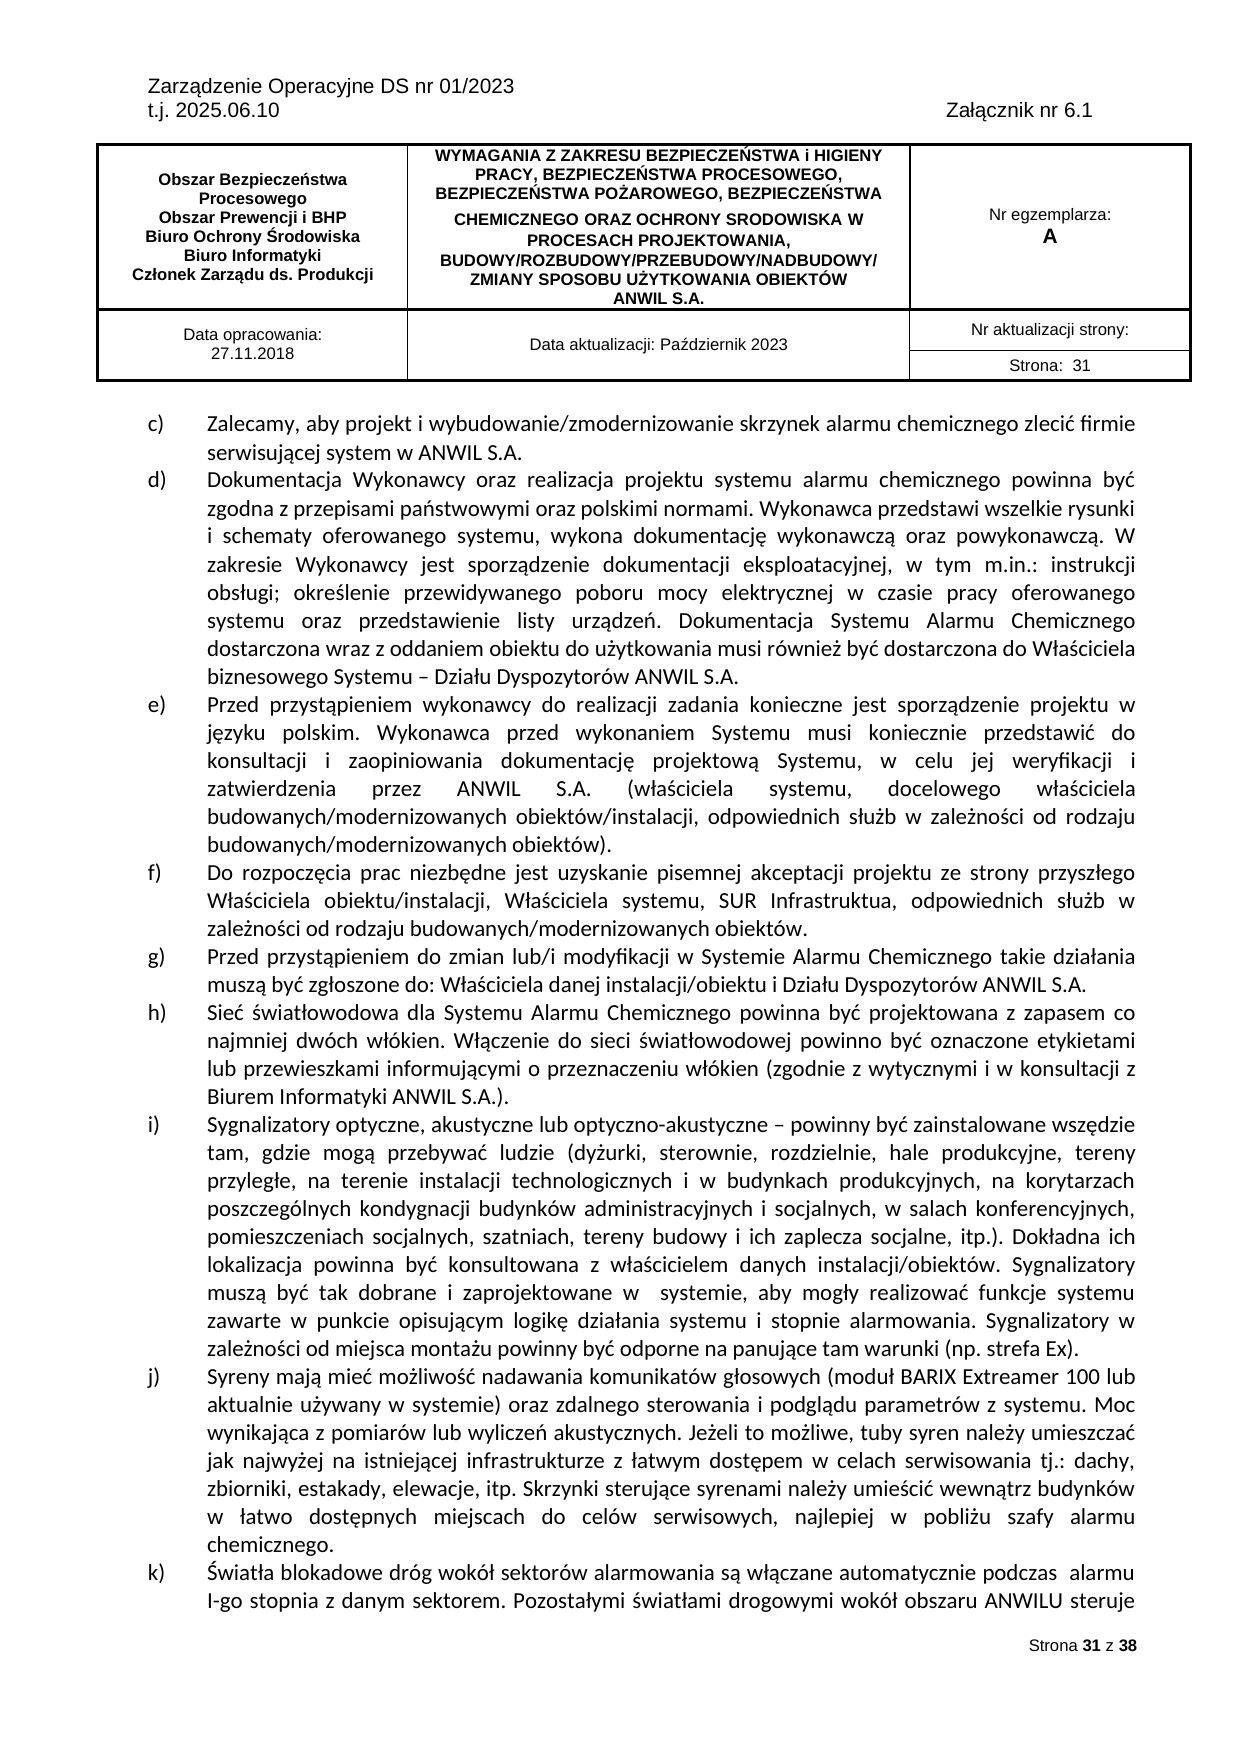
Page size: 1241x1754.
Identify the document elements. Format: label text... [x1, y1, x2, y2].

list Zalecamy, aby projekt i wybudowanie/zmodernizowanie skrzynek alarmu chemicznego zlecić firmie serwisującej system w ANWIL S.A. [148, 409, 1137, 466]
list Sygnalizatory optyczne, akustyczne lub optyczno-akustyczne – powinny być zainstalowane wszędzie tam, gdzie mogą przebywać ludzie (dyżurki, sterownie, rozdzielnie, hale produkcyjne, tereny przyległe, na terenie instalacji technologicznych i w budynkach produkcyjnych, na korytarzach poszczególnych kondygnacji budynków administracyjnych i socjalnych, w salach konferencyjnych, pomieszczeniach socjalnych, szatniach, tereny budowy i ich zaplecza socjalne, itp.). Dokładna ich lokalizacja powinna być konsultowana z właścicielem danych instalacji/obiektów. Sygnalizatory muszą być tak dobrane i zaprojektowane w systemie, aby mogły realizować funkcje systemu zawarte w punkcie opisującym logikę działania systemu i stopnie alarmowania. Sygnalizatory w zależności od miejsca montażu powinny być odporne na panujące tam warunki (np. strefa Ex). [148, 1110, 1137, 1362]
list Sieć światłowodowa dla Systemu Alarmu Chemicznego powinna być projektowana z zapasem co najmniej dwóch włókien. Włączenie do sieci światłowodowej powinno być oznaczone etykietami lub przewieszkami informującymi o przeznaczeniu włókien (zgodnie z wytycznymi i w konsultacji z Biurem Informatyki ANWIL S.A.). [148, 998, 1137, 1110]
list Przed przystąpieniem do zmian lub/i modyfikacji w Systemie Alarmu Chemicznego takie działania muszą być zgłoszone do: Właściciela danej instalacji/obiektu i Działu Dyspozytorów ANWIL S.A. [148, 942, 1137, 998]
list Do rozpoczęcia prac niezbędne jest uzyskanie pisemnej akceptacji projektu ze strony przyszłego Właściciela obiektu/instalacji, Właściciela systemu, SUR Infrastruktua, odpowiednich służb w zależności od rodzaju budowanych/modernizowanych obiektów. [148, 858, 1137, 942]
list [148, 1558, 1137, 1614]
list Syreny mają mieć możliwość nadawania komunikatów głosowych (moduł BARIX Extreamer 100 lub aktualnie używany w systemie) oraz zdalnego sterowania i podglądu parametrów z systemu. Moc wynikająca z pomiarów lub wyliczeń akustycznych. Jeżeli to możliwe, tuby syren należy umieszczać jak najwyżej na istniejącej infrastrukturze z łatwym dostępem w celach serwisowania tj.: dachy, zbiorniki, estakady, elewacje, itp. Skrzynki sterujące syrenami należy umieścić wewnątrz budynków w łatwo dostępnych miejscach do celów serwisowych, najlepiej w pobliżu szafy alarmu chemicznego. [148, 1362, 1137, 1558]
list Dokumentacja Wykonawcy oraz realizacja projektu systemu alarmu chemicznego powinna być zgodna z przepisami państwowymi oraz polskimi normami. Wykonawca przedstawi wszelkie rysunki i schematy oferowanego systemu, wykona dokumentację wykonawczą oraz powykonawczą. W zakresie Wykonawcy jest sporządzenie dokumentacji eksploatacyjnej, w tym m.in.: instrukcji obsługi; określenie przewidywanego poboru mocy elektrycznej w czasie pracy oferowanego systemu oraz przedstawienie listy urządzeń. Dokumentacja Systemu Alarmu Chemicznego dostarczona wraz z oddaniem obiektu do użytkowania musi również być dostarczona do Właściciela biznesowego Systemu – Działu Dyspozytorów ANWIL S.A. [148, 466, 1137, 690]
list Przed przystąpieniem wykonawcy do realizacji zadania konieczne jest sporządzenie projektu w języku polskim. Wykonawca przed wykonaniem Systemu musi koniecznie przedstawić do konsultacji i zaopiniowania dokumentację projektową Systemu, w celu jej weryfikacji i zatwierdzenia przez ANWIL S.A. (właściciela systemu, docelowego właściciela budowanych/modernizowanych obiektów/instalacji, odpowiednich służb w zależności od rodzaju budowanych/modernizowanych obiektów). [148, 690, 1137, 858]
